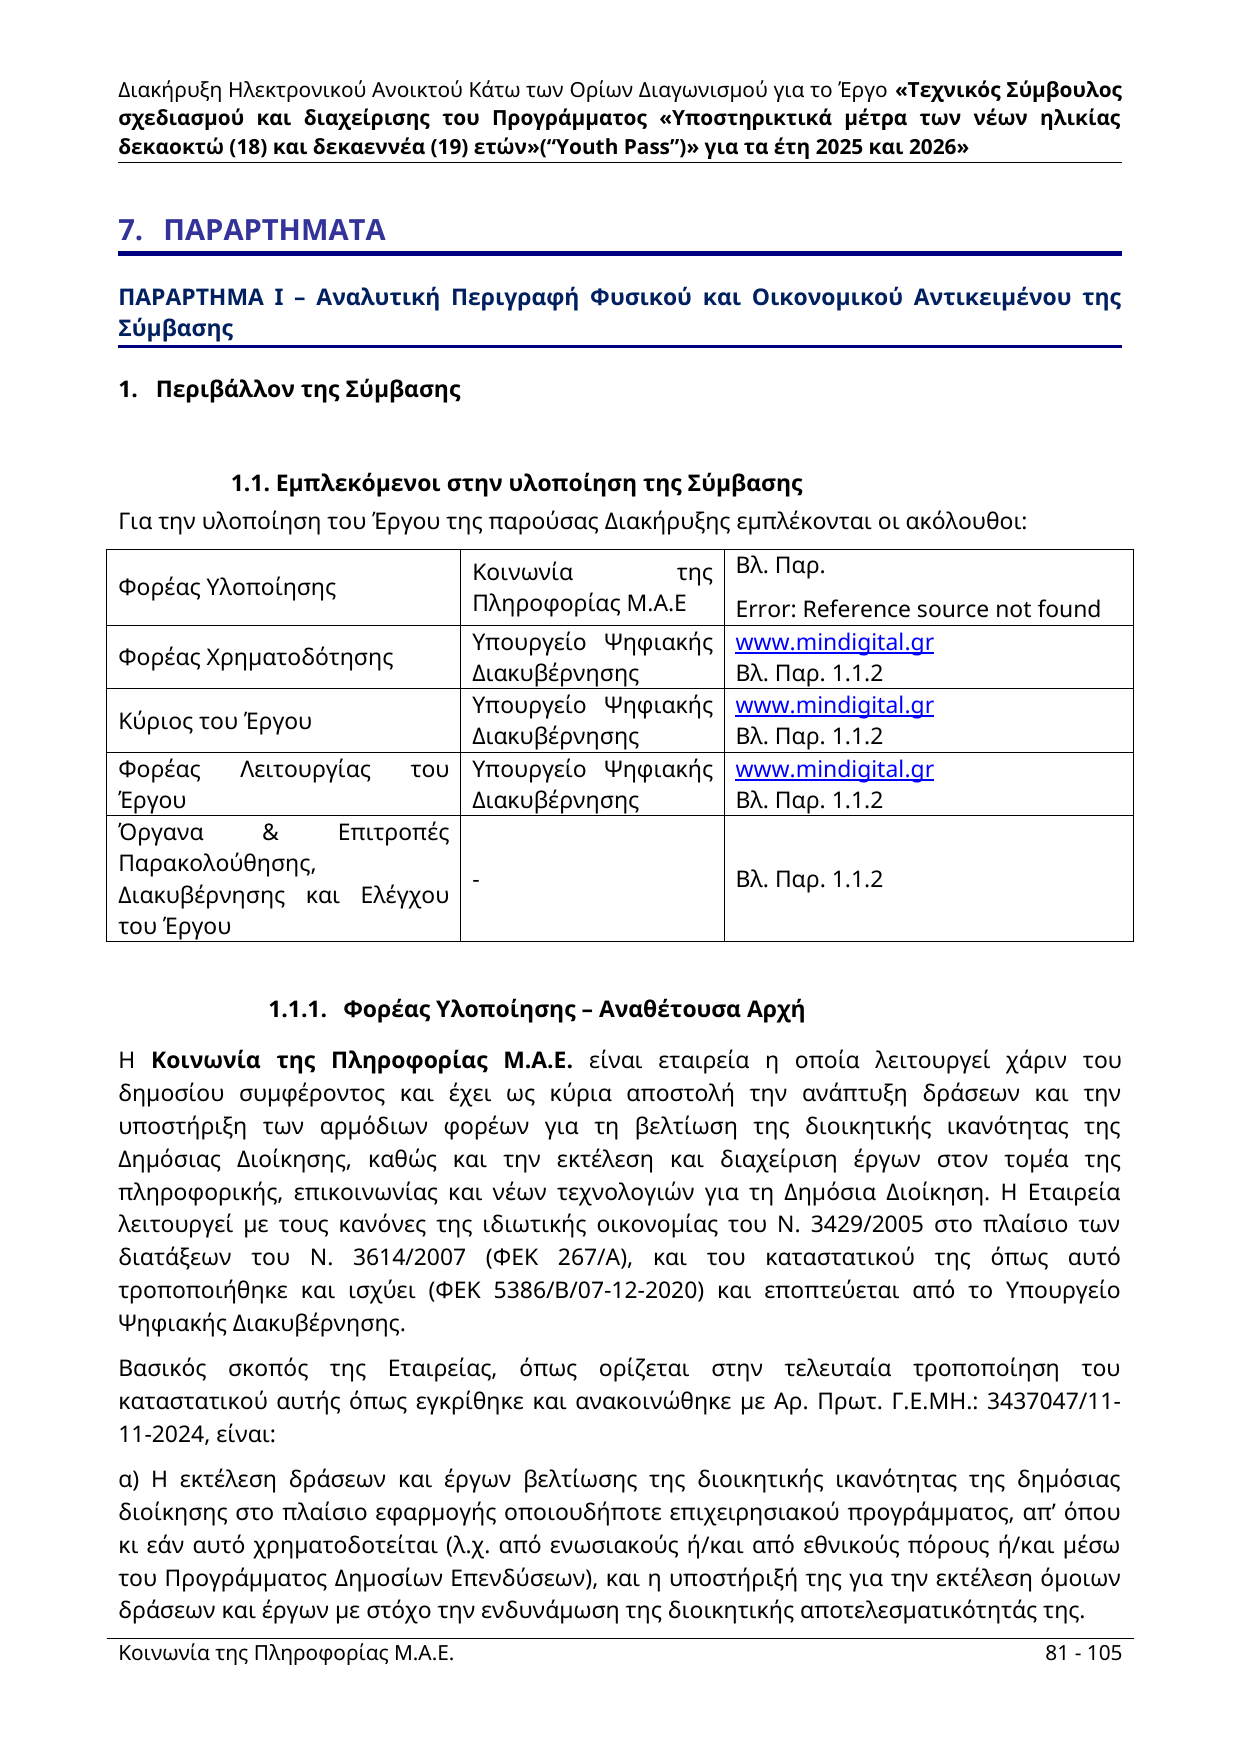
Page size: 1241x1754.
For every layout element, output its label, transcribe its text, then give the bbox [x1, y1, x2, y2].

table_cell Φορέας Λειτουργίας του Έργου [107, 753, 460, 815]
table_cell Κύριος του Έργου [107, 689, 460, 752]
table_cell Υπουργείο Ψηφιακής Διακυβέρνησης [461, 626, 724, 688]
subtitle ΠΑΡΑΡΤΗΜΑΤΑ [118, 209, 1122, 251]
table_cell Φορέας Χρηματοδότησης [107, 626, 460, 688]
table_cell Βλ. Παρ. 1.1.2 [725, 816, 1133, 941]
text Για την υλοποίηση του Έργου της παρούσας Διακήρυξης εμπλέκονται οι ακόλουθοι: [118, 505, 1122, 536]
subtitle Περιβάλλον της Σύμβασης [118, 373, 1122, 405]
text Βασικός σκοπός της Εταιρείας, όπως ορίζεται στην τελευταία τροποποίηση του καταστατικού αυτής όπως εγκρίθηκε και ανακοινώθηκε με Αρ. Πρωτ. Γ.Ε.ΜΗ.: 3437047/11-11-2024, είναι: [118, 1352, 1122, 1449]
text Η Κοινωνία της Πληροφορίας Μ.Α.Ε. είναι εταιρεία η οποία λειτουργεί χάριν του δημοσίου συμφέροντος και έχει ως κύρια αποστολή την ανάπτυξη δράσεων και την υποστήριξη των αρμόδιων φορέων για τη βελτίωση της διοικητικής ικανότητας της Δημόσιας Διοίκησης, καθώς και την εκτέλεση και διαχείριση έργων στον τομέα της πληροφορικής, επικοινωνίας και νέων τεχνολογιών για τη Δημόσια Διοίκηση. Η Εταιρεία λειτουργεί με τους κανόνες της ιδιωτικής οικονομίας του N. 3429/2005 στο πλαίσιο των διατάξεων του N. 3614/2007 (ΦΕΚ 267/Α), και του καταστατικού της όπως αυτό τροποποιήθηκε και ισχύει (ΦΕΚ 5386/Β/07-12-2020) και εποπτεύεται από το Υπουργείο Ψηφιακής Διακυβέρνησης. [118, 1044, 1122, 1338]
table_cell www.mindigital.gr Βλ. Παρ. 1.1.2 [725, 626, 1133, 688]
subtitle ΠΑΡΑΡΤΗΜΑ Ι – Αναλυτική Περιγραφή Φυσικού και Οικονομικού Αντικειμένου της Σύμβασης [118, 281, 1122, 345]
table_cell - [461, 816, 724, 941]
table_header Βλ. Παρ. Φορέας Υλοποίησης – Αναθέτουσα Αρχή [725, 550, 1133, 624]
table_cell Όργανα & Επιτροπές Παρακολούθησης, Διακυβέρνησης και Ελέγχου του Έργου [107, 816, 460, 941]
subtitle Φορέας Υλοποίησης – Αναθέτουσα Αρχή [268, 994, 1122, 1023]
subtitle Εμπλεκόμενοι στην υλοποίηση της Σύμβασης [231, 467, 1122, 498]
table_cell Υπουργείο Ψηφιακής Διακυβέρνησης [461, 689, 724, 752]
table_header Κοινωνία της Πληροφορίας Μ.Α.Ε [461, 550, 724, 624]
table_cell www.mindigital.gr Βλ. Παρ. 1.1.2 [725, 689, 1133, 752]
text α) Η εκτέλεση δράσεων και έργων βελτίωσης της διοικητικής ικανότητας της δημόσιας διοίκησης στο πλαίσιο εφαρμογής οποιουδήποτε επιχειρησιακού προγράμματος, απ’ όπου κι εάν αυτό χρηματοδοτείται (λ.χ. από ενωσιακούς ή/και από εθνικούς πόρους ή/και μέσω του Προγράμματος Δημοσίων Επενδύσεων), και η υποστήριξή της για την εκτέλεση όμοιων δράσεων και έργων με στόχο την ενδυνάμωση της διοικητικής αποτελεσματικότητάς της. [118, 1463, 1122, 1626]
table_header Φορέας Υλοποίησης [107, 550, 460, 624]
table_cell www.mindigital.gr Βλ. Παρ. 1.1.2 [725, 753, 1133, 815]
table_cell Υπουργείο Ψηφιακής Διακυβέρνησης [461, 753, 724, 815]
